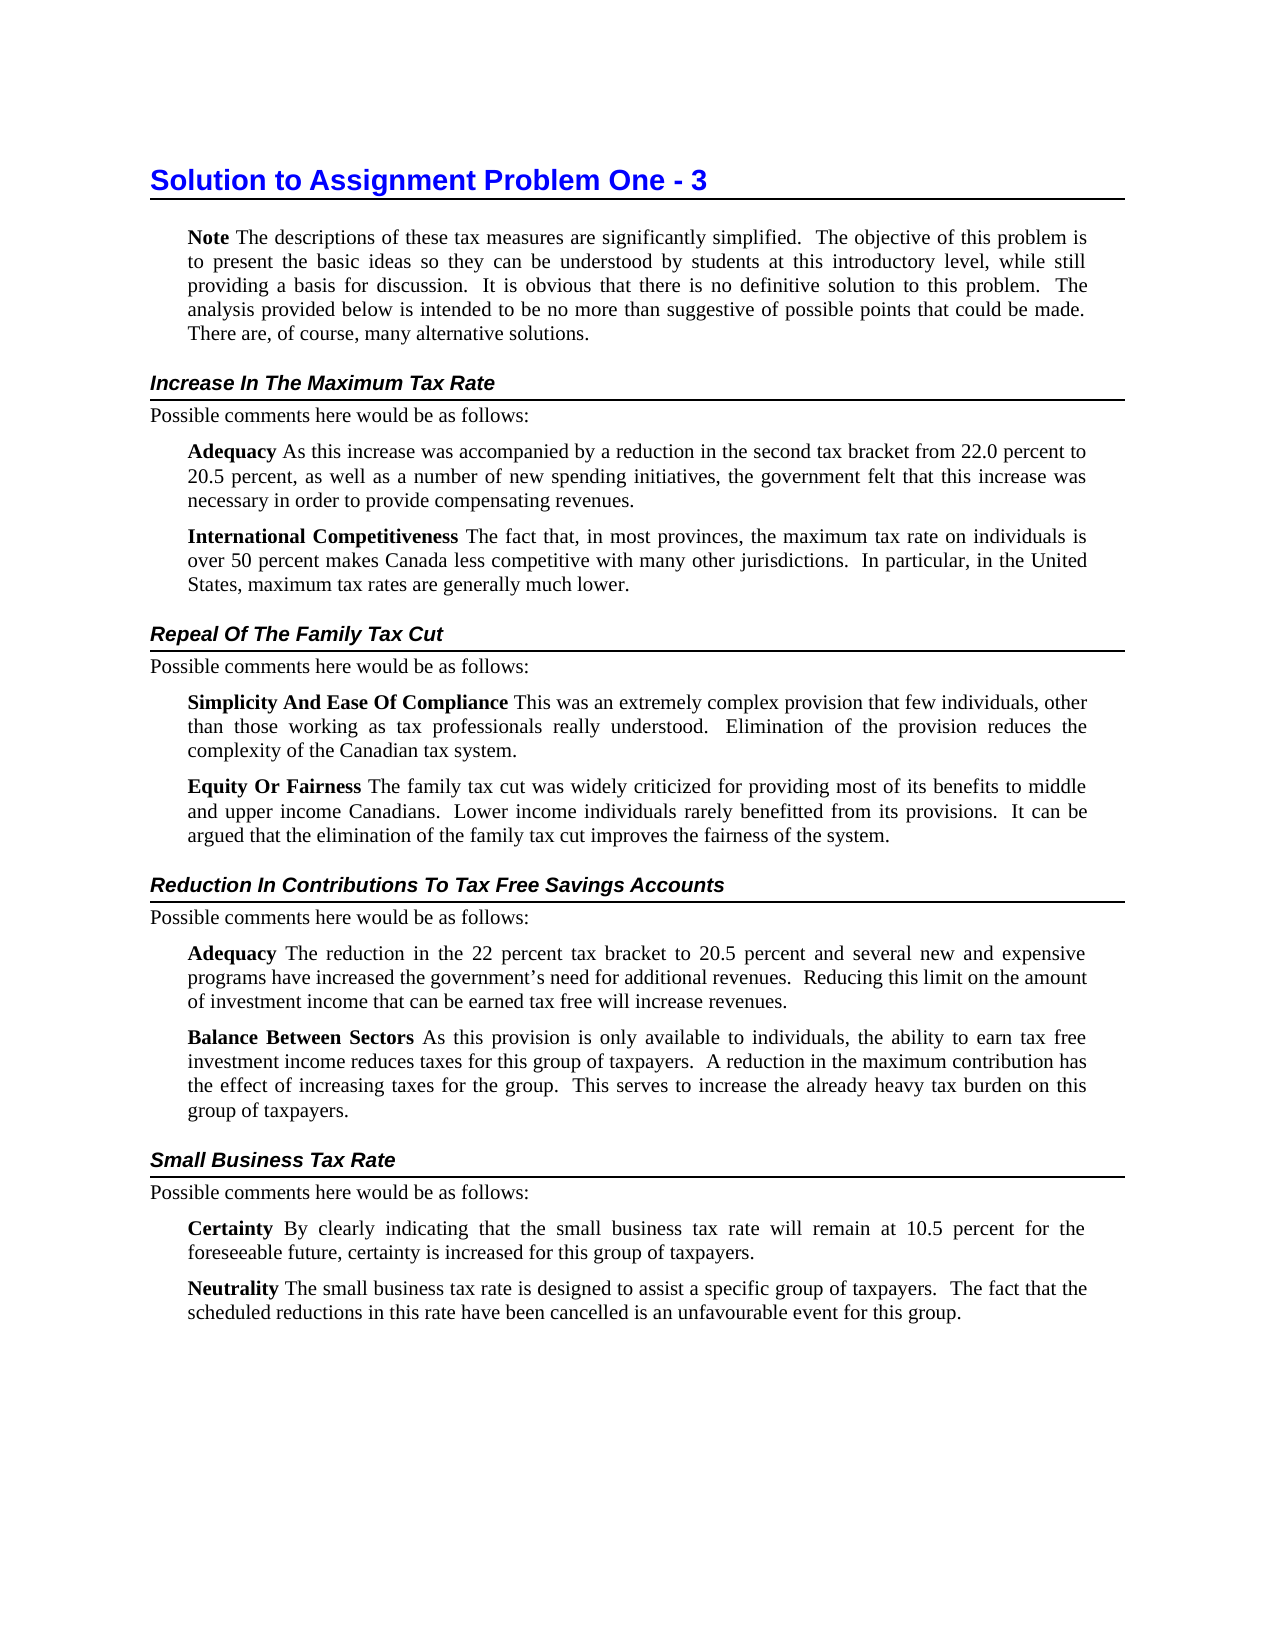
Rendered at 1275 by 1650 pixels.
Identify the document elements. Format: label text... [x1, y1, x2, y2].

text Solution to Assignment Problem One - 3 [150, 162, 1125, 198]
text Adequacy As this increase was accompanied by a reduction in the second tax bracket from 22.0 percent to 20.5 percent, as well as a number of new spending initiatives, the government felt that this increase was necessary in order to provide compensating revenues. [187, 439, 1087, 512]
text Possible comments here would be as follows: [150, 403, 1125, 427]
text Note The descriptions of these tax measures are significantly simplified. The objective of this problem is to present the basic ideas so they can be understood by students at this introductory level, while still providing a basis for discussion. It is obvious that there is no definitive solution to this problem. The analysis provided below is intended to be no more than suggestive of possible points that could be made. There are, of course, many alternative solutions. [187, 225, 1087, 345]
text Increase In The Maximum Tax Rate [150, 371, 1125, 399]
text Small Business Tax Rate [150, 1148, 1125, 1176]
text Repeal Of The Family Tax Cut [150, 622, 1125, 650]
text Possible comments here would be as follows: [150, 905, 1125, 929]
text Simplicity And Ease Of Compliance This was an extremely complex provision that few individuals, other than those working as tax professionals really understood. Elimination of the provision reduces the complexity of the Canadian tax system. [187, 690, 1087, 762]
text Reduction In Contributions To Tax Free Savings Accounts [150, 873, 1125, 901]
text Equity Or Fairness The family tax cut was widely criticized for providing most of its benefits to middle and upper income Canadians. Lower income individuals rarely benefitted from its provisions. It can be argued that the elimination of the family tax cut improves the fairness of the system. [187, 774, 1087, 847]
text Possible comments here would be as follows: [150, 1180, 1125, 1204]
text Possible comments here would be as follows: [150, 654, 1125, 678]
text Balance Between Sectors As this provision is only available to individuals, the ability to earn tax free investment income reduces taxes for this group of taxpayers. A reduction in the maximum contribution has the effect of increasing taxes for the group. This serves to increase the already heavy tax burden on this group of taxpayers. [187, 1025, 1087, 1122]
text International Competitiveness The fact that, in most provinces, the maximum tax rate on individuals is over 50 percent makes Canada less competitive with many other jurisdictions. In particular, in the United States, maximum tax rates are generally much lower. [187, 524, 1087, 596]
text Adequacy The reduction in the 22 percent tax bracket to 20.5 percent and several new and expensive programs have increased the government’s need for additional revenues. Reducing this limit on the amount of investment income that can be earned tax free will increase revenues. [187, 941, 1087, 1013]
text Neutrality The small business tax rate is designed to assist a specific group of taxpayers. The fact that the scheduled reductions in this rate have been cancelled is an unfavourable event for this group. [187, 1276, 1087, 1324]
text Certainty By clearly indicating that the small business tax rate will remain at 10.5 percent for the foreseeable future, certainty is increased for this group of taxpayers. [187, 1216, 1087, 1264]
